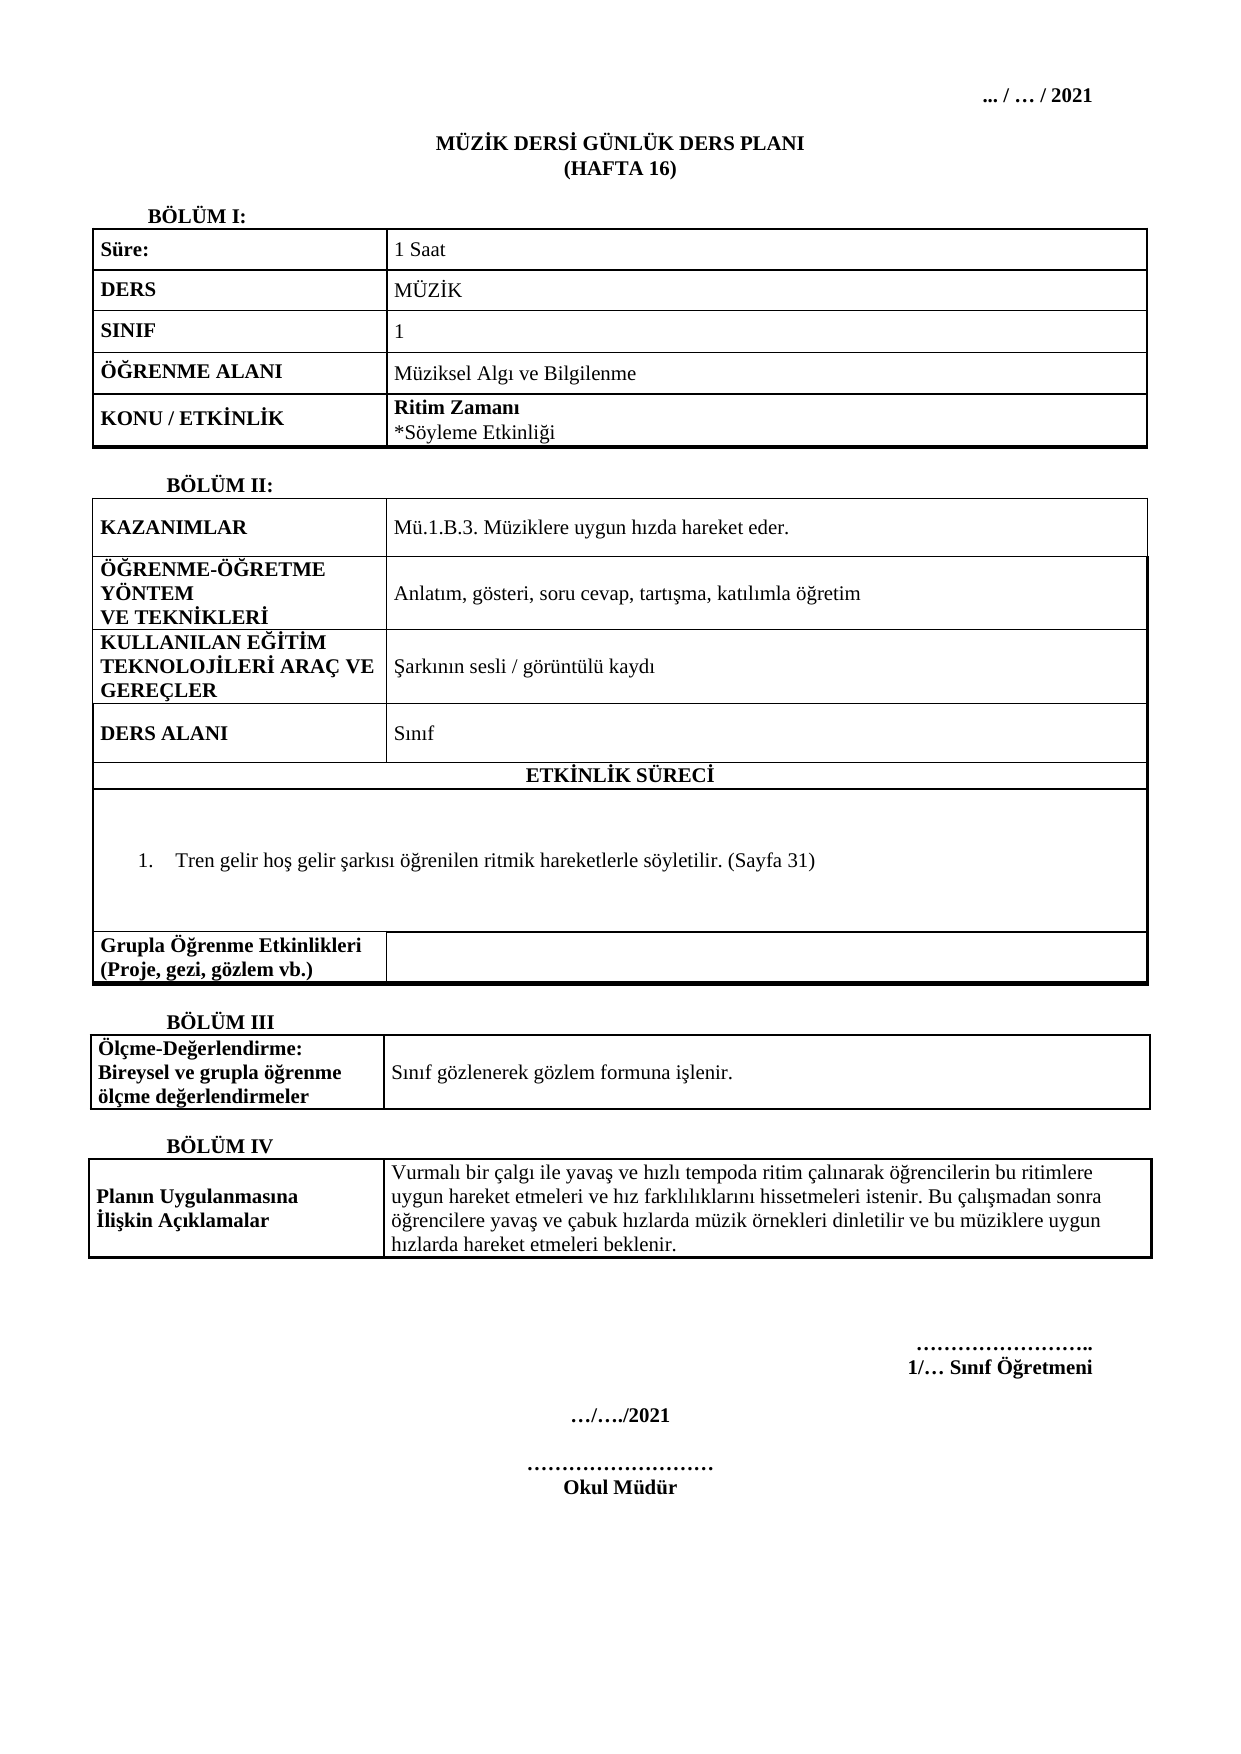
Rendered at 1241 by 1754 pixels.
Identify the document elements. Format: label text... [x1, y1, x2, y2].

text 1/… Sınıf Öğretmeni [148, 1355, 1093, 1379]
text …/…./2021 [148, 1403, 1093, 1427]
text ... / … / 2021 [148, 83, 1093, 107]
table_cell DERS ALANI [94, 704, 386, 762]
table_header Planın Uygulanmasına İlişkin Açıklamalar [90, 1160, 383, 1256]
table_cell ÖĞRENME-ÖĞRETME YÖNTEM VE TEKNİKLERİ [93, 557, 386, 629]
table_cell Şarkının sesli / görüntülü kaydı [387, 630, 1146, 702]
table_header Vurmalı bir çalgı ile yavaş ve hızlı tempoda ritim çalınarak öğrencilerin bu ritimlere uygun hareket etmeleri ve hız farklılıklarını hissetmeleri istenir. Bu çalışmadan sonra öğrencilere yavaş ve çabuk hızlarda müzik örnekleri dinletilir ve bu müziklere uygun hızlarda hareket etmeleri beklenir. [385, 1160, 1150, 1256]
table_header Ölçme-Değerlendirme: Bireysel ve grupla öğrenme ölçme değerlendirmeler [92, 1036, 383, 1108]
subtitle BÖLÜM IV [148, 1134, 1093, 1158]
table_cell Tren gelir hoş gelir şarkısı öğrenilen ritmik hareketlerle söyletilir. (Sayfa 31) [94, 790, 1146, 931]
table_cell 1 [388, 311, 1146, 352]
text ……………………… [148, 1451, 1093, 1475]
table_header Mü.1.B.3. Müziklere uygun hızda hareket eder. [387, 499, 1147, 556]
table_cell Müziksel Algı ve Bilgilenme [388, 353, 1146, 393]
table_cell MÜZİK [388, 271, 1146, 310]
text BÖLÜM I: [148, 203, 1093, 228]
text BÖLÜM II: [148, 473, 1093, 497]
table_cell KULLANILAN EĞİTİM TEKNOLOJİLERİ ARAÇ VE GEREÇLER [93, 630, 386, 702]
table_cell Sınıf [387, 704, 1146, 762]
table_cell Ritim Zamanı *Söyleme Etkinliği [388, 395, 1146, 444]
table_header KAZANIMLAR [93, 499, 386, 556]
table_cell Anlatım, gösteri, soru cevap, tartışma, katılımla öğretim [387, 557, 1146, 629]
table_header Süre: [94, 230, 386, 269]
text …………………….. [148, 1331, 1093, 1355]
subtitle BÖLÜM III [148, 1009, 1093, 1034]
table_cell ETKİNLİK SÜRECİ [94, 763, 1146, 787]
text Okul Müdür [148, 1475, 1093, 1499]
table_cell KONU / ETKİNLİK [94, 395, 386, 444]
table_cell [387, 933, 1146, 981]
text MÜZİK DERSİ GÜNLÜK DERS PLANI [148, 131, 1093, 155]
table_cell SINIF [94, 311, 386, 352]
table_header Sınıf gözlenerek gözlem formuna işlenir. [385, 1036, 1149, 1108]
table_header 1 Saat [388, 230, 1146, 269]
text (HAFTA 16) [148, 155, 1093, 179]
table_cell DERS [94, 271, 386, 310]
table_cell ÖĞRENME ALANI [94, 353, 386, 393]
table_cell Grupla Öğrenme Etkinlikleri (Proje, gezi, gözlem vb.) [94, 932, 386, 981]
